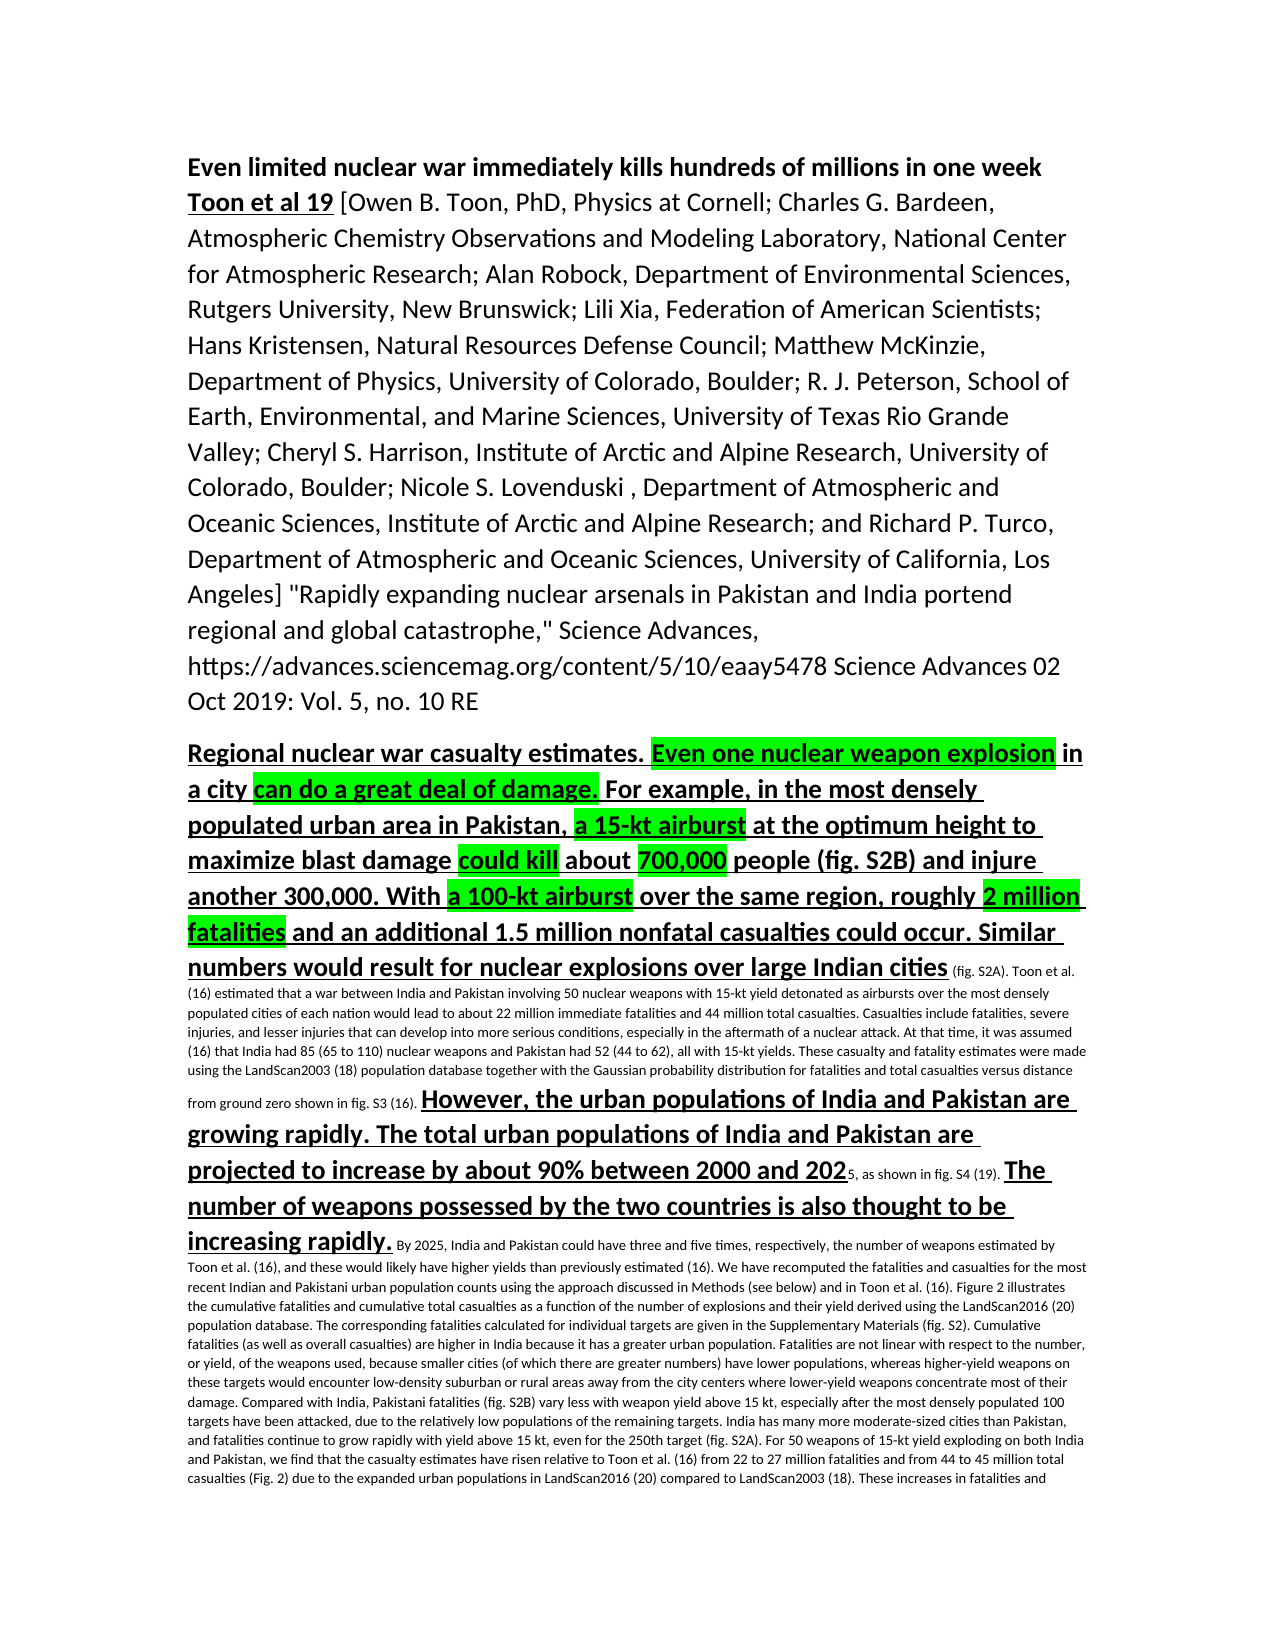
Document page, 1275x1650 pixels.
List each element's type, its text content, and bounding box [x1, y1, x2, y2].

text Toon et al 19 [Owen B. Toon, PhD, Physics at Cornell; Charles G. Bardeen, Atmospheric Chemistry Observations and Modeling Laboratory, National Center for Atmospheric Research; Alan Robock, Department of Environmental Sciences, Rutgers University, New Brunswick; Lili Xia, Federation of American Scientists; Hans Kristensen, Natural Resources Defense Council; Matthew McKinzie, Department of Physics, University of Colorado, Boulder; R. J. Peterson, School of Earth, Environmental, and Marine Sciences, University of Texas Rio Grande Valley; Cheryl S. Harrison, Institute of Arctic and Alpine Research, University of Colorado, Boulder; Nicole S. Lovenduski , Department of Atmospheric and Oceanic Sciences, Institute of Arctic and Alpine Research; and Richard P. Turco, Department of Atmospheric and Oceanic Sciences, University of California, Los Angeles] "Rapidly expanding nuclear arsenals in Pakistan and India portend regional and global catastrophe," Science Advances, https://advances.sciencemag.org/content/5/10/eaay5478 Science Advances 02 Oct 2019: Vol. 5, no. 10 RE [187, 186, 1087, 717]
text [187, 737, 1087, 1487]
subtitle Even limited nuclear war immediately kills hundreds of millions in one week [187, 150, 1087, 183]
